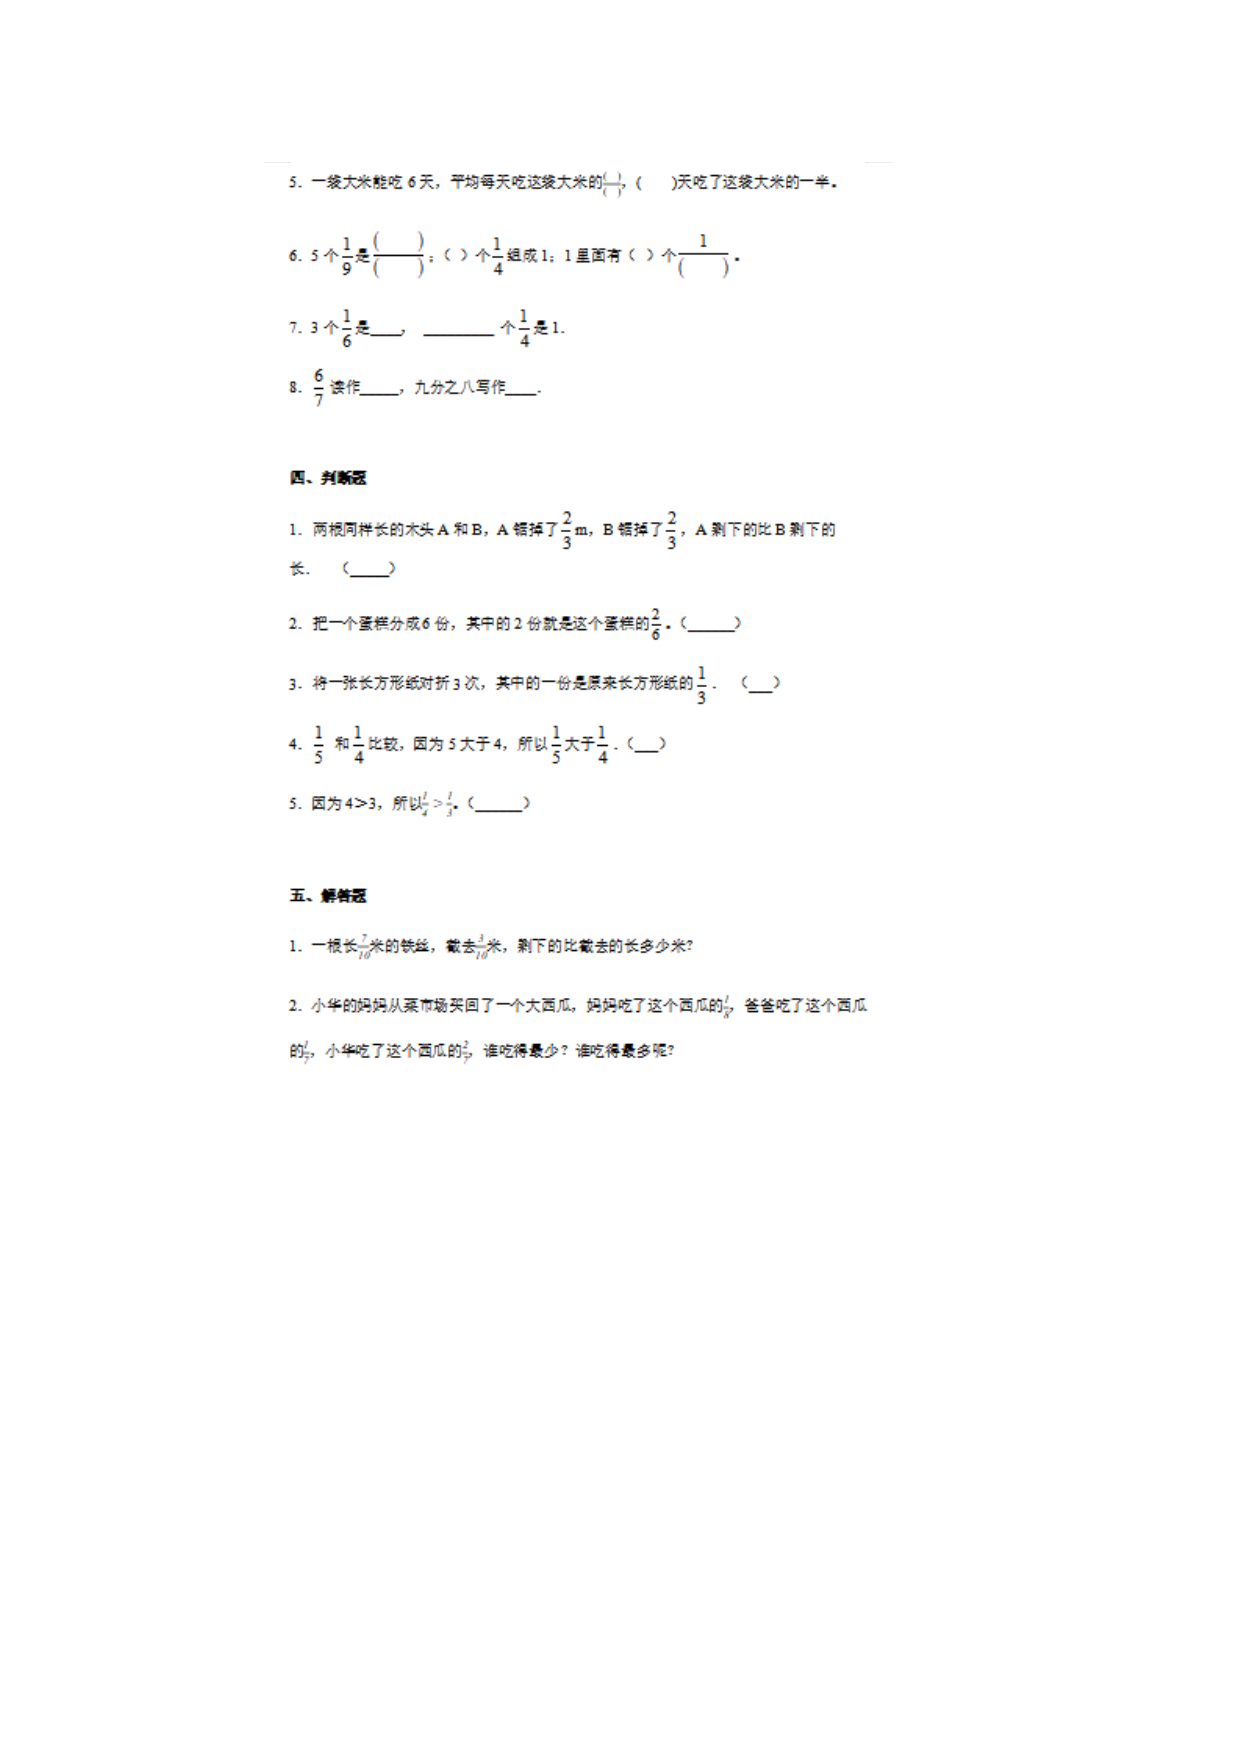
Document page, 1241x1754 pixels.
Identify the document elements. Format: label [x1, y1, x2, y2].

picture [258, 162, 982, 1116]
